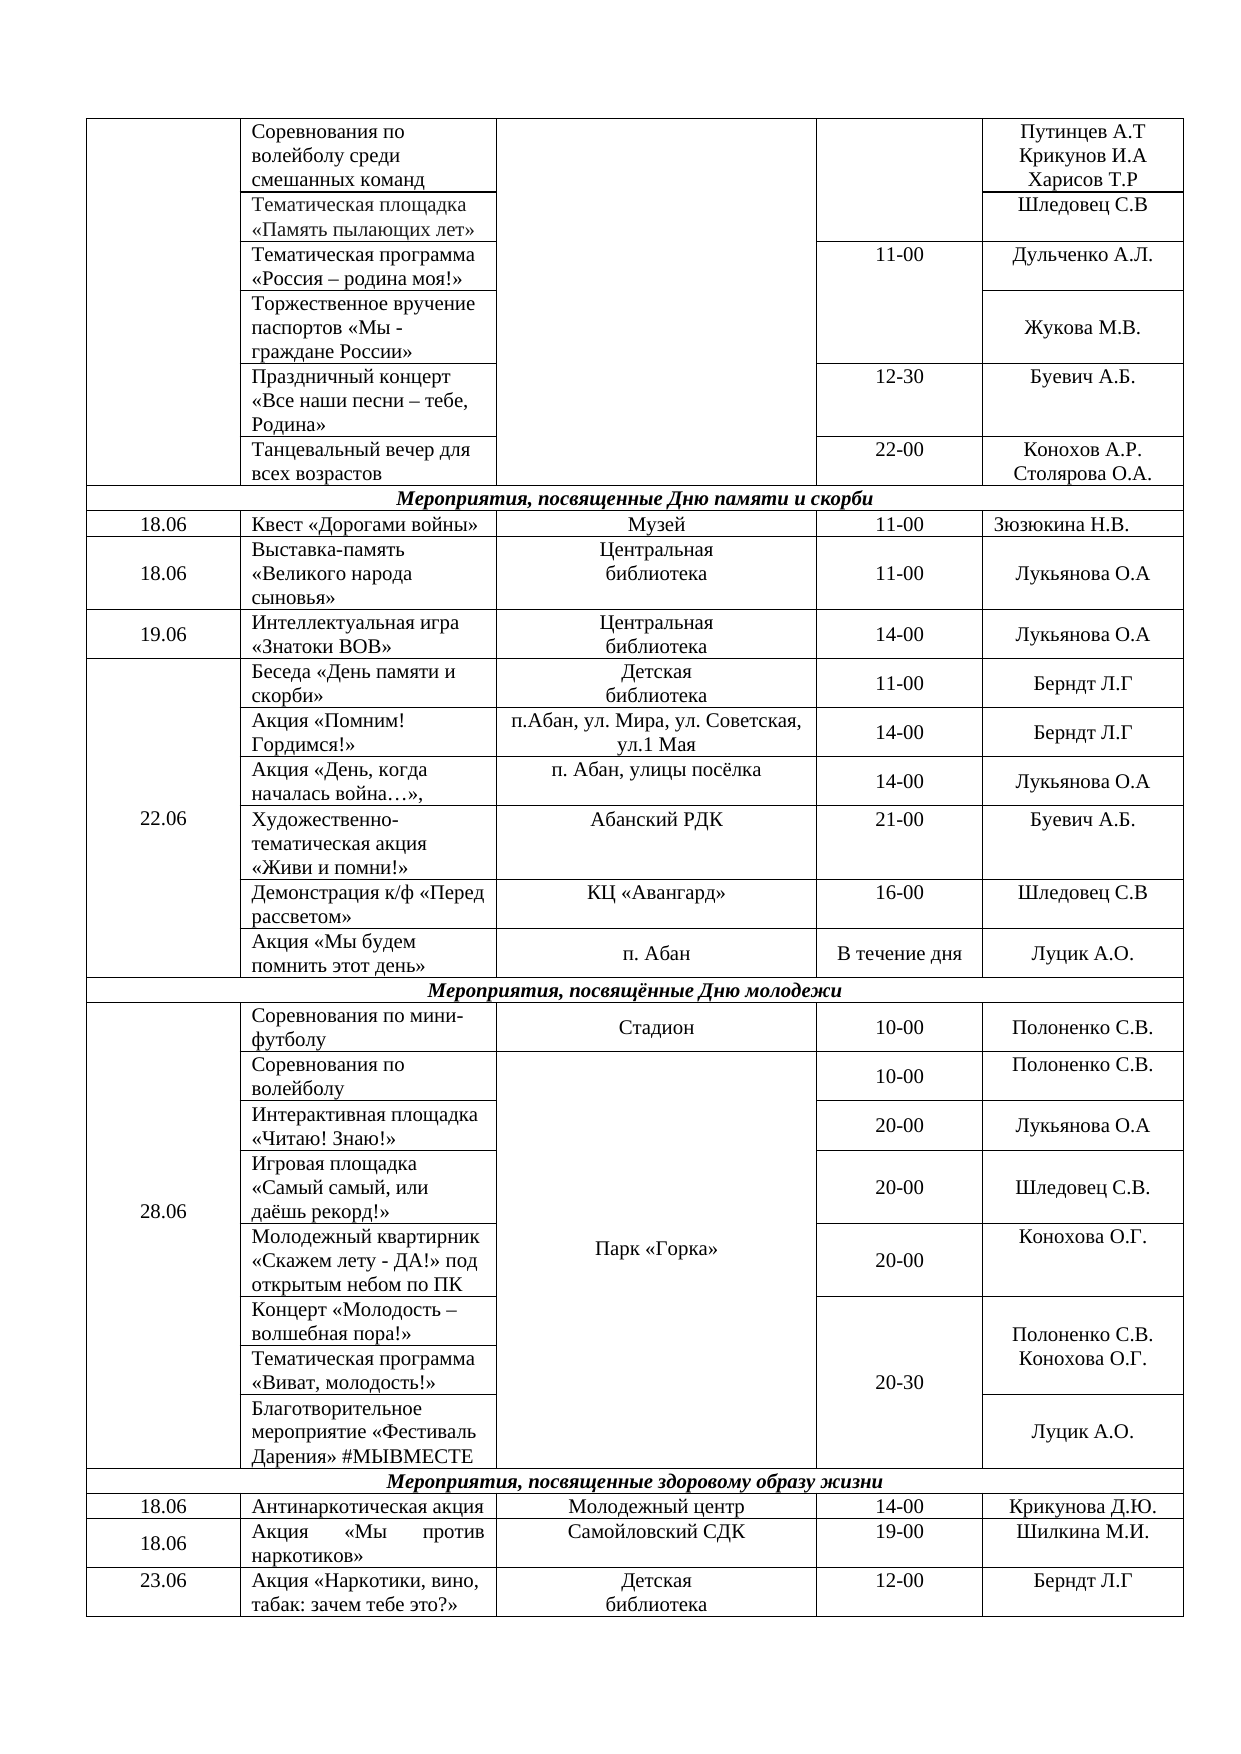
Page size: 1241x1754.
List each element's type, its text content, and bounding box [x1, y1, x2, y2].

table_cell п. Абан, улицы посёлка [497, 757, 816, 805]
table_cell Лукьянова О.А [983, 537, 1183, 609]
table_cell Танцевальный вечер для всех возрастов [241, 437, 496, 485]
table_cell Лукьянова О.А [983, 1101, 1183, 1149]
table_cell 14-00 [817, 708, 982, 756]
table_cell Шледовец С.В. [983, 1151, 1183, 1223]
table_cell Мероприятия, посвящённые Дню молодежи [87, 978, 1183, 1002]
table_cell Полоненко С.В. [983, 1003, 1183, 1051]
table_cell Жукова М.В. [983, 291, 1183, 363]
table_cell Крикунова Д.Ю. [983, 1494, 1183, 1518]
table_cell Художественно-тематическая акция «Живи и помни!» [241, 806, 496, 879]
table_cell Лукьянова О.А [983, 610, 1183, 658]
table_cell 20-00 [817, 1151, 982, 1223]
table_cell Дульченко А.Л. [983, 242, 1183, 290]
table_cell 18.06 [87, 1519, 240, 1567]
table_cell Луцик А.О. [983, 929, 1183, 977]
table_cell Берндт Л.Г [983, 659, 1183, 707]
table_cell Акция «День, когда началась война…», [241, 757, 496, 805]
table_cell 20-00 [817, 1101, 982, 1149]
table_cell Центральная библиотека [497, 610, 816, 658]
table_cell Тематическая программа «Россия – родина моя!» [241, 242, 496, 290]
table_cell Абанский РДК [497, 806, 816, 879]
table_cell Тематическая программа «Виват, молодость!» [241, 1346, 496, 1394]
table_cell Полоненко С.В. Конохова О.Г. [983, 1297, 1183, 1394]
table_cell Луцик А.О. [983, 1395, 1183, 1468]
table_cell Шилкина М.И. [983, 1519, 1183, 1567]
table_cell Акция «Мы против наркотиков» [241, 1519, 496, 1567]
table_cell В течение дня [817, 929, 982, 977]
table_cell Детская библиотека [497, 1568, 816, 1616]
table_cell 18.06 [87, 537, 240, 609]
table_cell Молодежный квартирник «Скажем лету - ДА!» под открытым небом по ПК [241, 1224, 496, 1296]
table_cell Благотворительное мероприятие «Фестиваль Дарения» #МЫВМЕСТЕ [241, 1395, 496, 1468]
table_cell 11-00 [817, 659, 982, 707]
table_cell Квест «Дорогами войны» [241, 511, 496, 536]
table_cell Соревнования по мини-футболу [241, 1003, 496, 1051]
table_cell 18.06 [87, 1494, 240, 1518]
table_cell Игровая площадка «Самый самый, или даёшь рекорд!» [241, 1151, 496, 1223]
table_cell КЦ «Авангард» [497, 880, 816, 928]
table_cell 16-00 [817, 880, 982, 928]
table_cell 12-00 [817, 1568, 982, 1616]
table_cell Мероприятия, посвященные Дню памяти и скорби [87, 486, 1183, 510]
table_cell Торжественное вручение паспортов «Мы - граждане России» [241, 291, 496, 363]
table_cell Путинцев А.Т Крикунов И.А Харисов Т.Р [983, 119, 1183, 191]
table_cell Детская библиотека [497, 659, 816, 707]
table_cell 20-00 [817, 1224, 982, 1296]
table_cell 14-00 [817, 1494, 982, 1518]
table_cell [241, 1568, 496, 1616]
table_cell Лукьянова О.А [983, 757, 1183, 805]
table_cell Шледовец С.В [983, 880, 1183, 928]
table_cell Берндт Л.Г [983, 1568, 1183, 1616]
table_cell Берндт Л.Г [983, 708, 1183, 756]
table_cell Мероприятия, посвященные здоровому образу жизни [87, 1469, 1183, 1493]
table_cell 11-00 [817, 511, 982, 536]
table_cell Зюзюкина Н.В. [983, 511, 1183, 536]
table_cell Акция «Мы будем помнить этот день» [241, 929, 496, 977]
table_cell Молодежный центр [497, 1494, 816, 1518]
table_cell Интеллектуальная игра «Знатоки ВОВ» [241, 610, 496, 658]
table_cell п. Абан [497, 929, 816, 977]
table_cell Буевич А.Б. [983, 806, 1183, 879]
table_cell Демонстрация к/ф «Перед рассветом» [241, 880, 496, 928]
table_cell Соревнования по волейболу среди смешанных команд [241, 119, 496, 191]
table_cell 14-00 [817, 610, 982, 658]
table_cell Полоненко С.В. [983, 1052, 1183, 1100]
table_cell Выставка-память «Великого народа сыновья» [241, 537, 496, 609]
table_cell Соревнования по волейболу [241, 1052, 496, 1100]
table_cell 23.06 [87, 1568, 240, 1616]
table_cell Стадион [497, 1003, 816, 1051]
table_cell Антинаркотическая акция [241, 1494, 496, 1518]
table_cell 10-00 [817, 1052, 982, 1100]
table_cell Интерактивная площадка «Читаю! Знаю!» [241, 1101, 496, 1149]
table_cell 22-00 [817, 437, 982, 485]
table_cell Тематическая площадка «Память пылающих лет» [241, 193, 496, 241]
table_cell 22.06 [87, 659, 240, 977]
table_cell Парк «Горка» [497, 1052, 816, 1468]
table_cell п.Абан, ул. Мира, ул. Советская, ул.1 Мая [497, 708, 816, 756]
table_cell Музей [497, 511, 816, 536]
table_cell Центральная библиотека [497, 537, 816, 609]
table_cell Акция «Помним! Гордимся!» [241, 708, 496, 756]
table_cell 19.06 [87, 610, 240, 658]
table_cell 28.06 [87, 1003, 240, 1468]
table_cell Конохов А.Р. Столярова О.А. [983, 437, 1183, 485]
table_cell 10-00 [817, 1003, 982, 1051]
table_cell Концерт «Молодость – волшебная пора!» [241, 1297, 496, 1345]
table_cell 21-00 [817, 806, 982, 879]
table_cell Конохова О.Г. [983, 1224, 1183, 1296]
table_cell Шледовец С.В [983, 193, 1183, 241]
table_cell 11-00 [817, 242, 982, 363]
table_cell 20-30 [817, 1297, 982, 1468]
table_cell 19-00 [817, 1519, 982, 1567]
table_cell 18.06 [87, 511, 240, 536]
table_cell 14-00 [817, 757, 982, 805]
table_cell Буевич А.Б. [983, 364, 1183, 436]
table_cell Беседа «День памяти и скорби» [241, 659, 496, 707]
table_cell Самойловский СДК [497, 1519, 816, 1567]
table_cell 11-00 [817, 537, 982, 609]
table_cell 12-30 [817, 364, 982, 436]
table_cell Праздничный концерт «Все наши песни – тебе, Родина» [241, 364, 496, 436]
